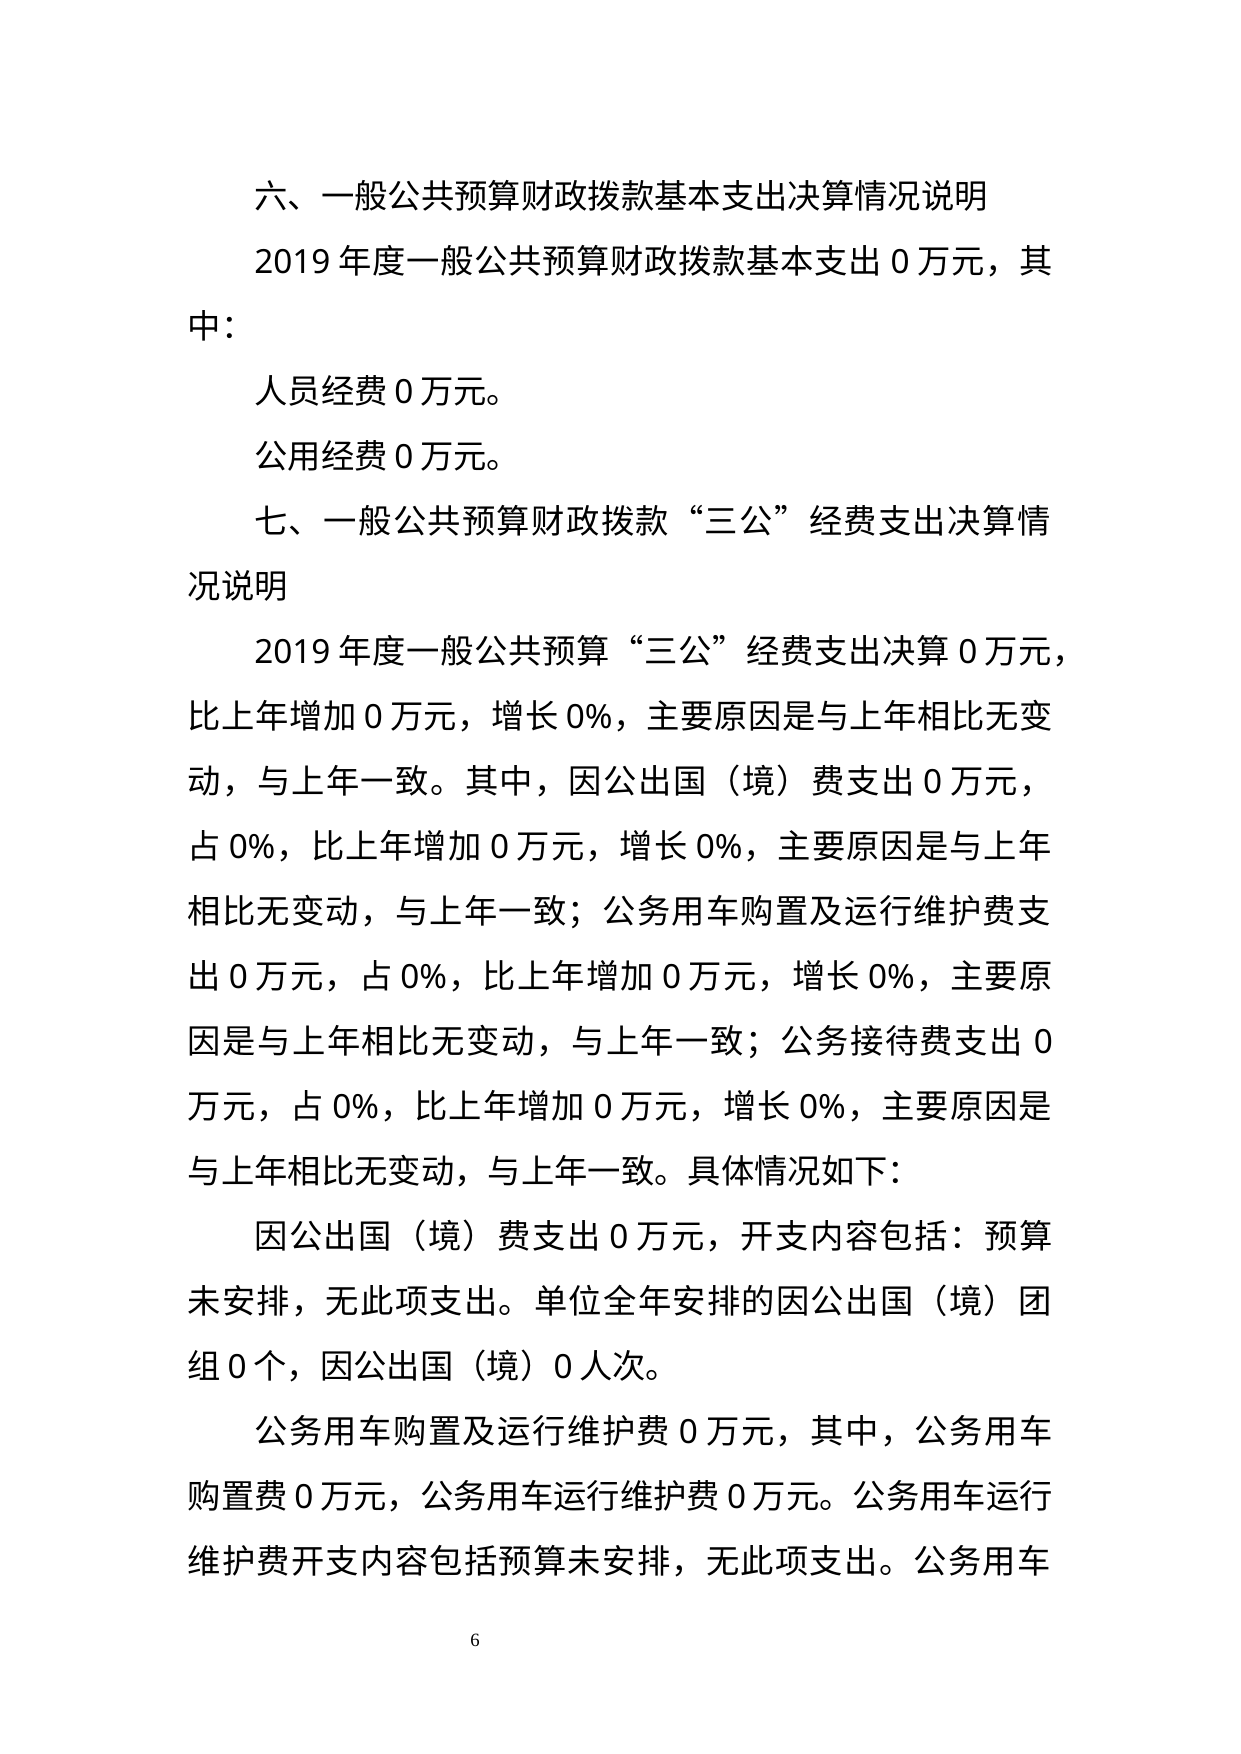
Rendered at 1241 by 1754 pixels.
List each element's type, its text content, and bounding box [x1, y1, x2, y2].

text 公用经费0万元。 [187, 422, 1053, 487]
text 2019年度一般公共预算财政拨款基本支出0万元，其中： [187, 227, 1053, 357]
text 人员经费0万元。 [187, 357, 1053, 422]
text 七、一般公共预算财政拨款“三公”经费支出决算情况说明 [187, 487, 1053, 617]
text 六、一般公共预算财政拨款基本支出决算情况说明 [187, 162, 1053, 227]
text 2019年度一般公共预算“三公”经费支出决算0万元，比上年增加0万元，增长0%，主要原因是与上年相比无变动，与上年一致。其中，因公出国（境）费支出0万元，占0%，比上年增加0万元，增长0%，主要原因是与上年相比无变动，与上年一致；公务用车购置及运行维护费支出0万元，占0%，比上年增加0万元，增长0%，主要原因是与上年相比无变动，与上年一致；公务接待费支出0万元，占0%，比上年增加0万元，增长0%，主要原因是与上年相比无变动，与上年一致。具体情况如下： [187, 617, 1053, 1202]
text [187, 1397, 1053, 1592]
text 因公出国（境）费支出0万元，开支内容包括：预算未安排，无此项支出。单位全年安排的因公出国（境）团组0个，因公出国（境）0人次。 [187, 1202, 1053, 1397]
